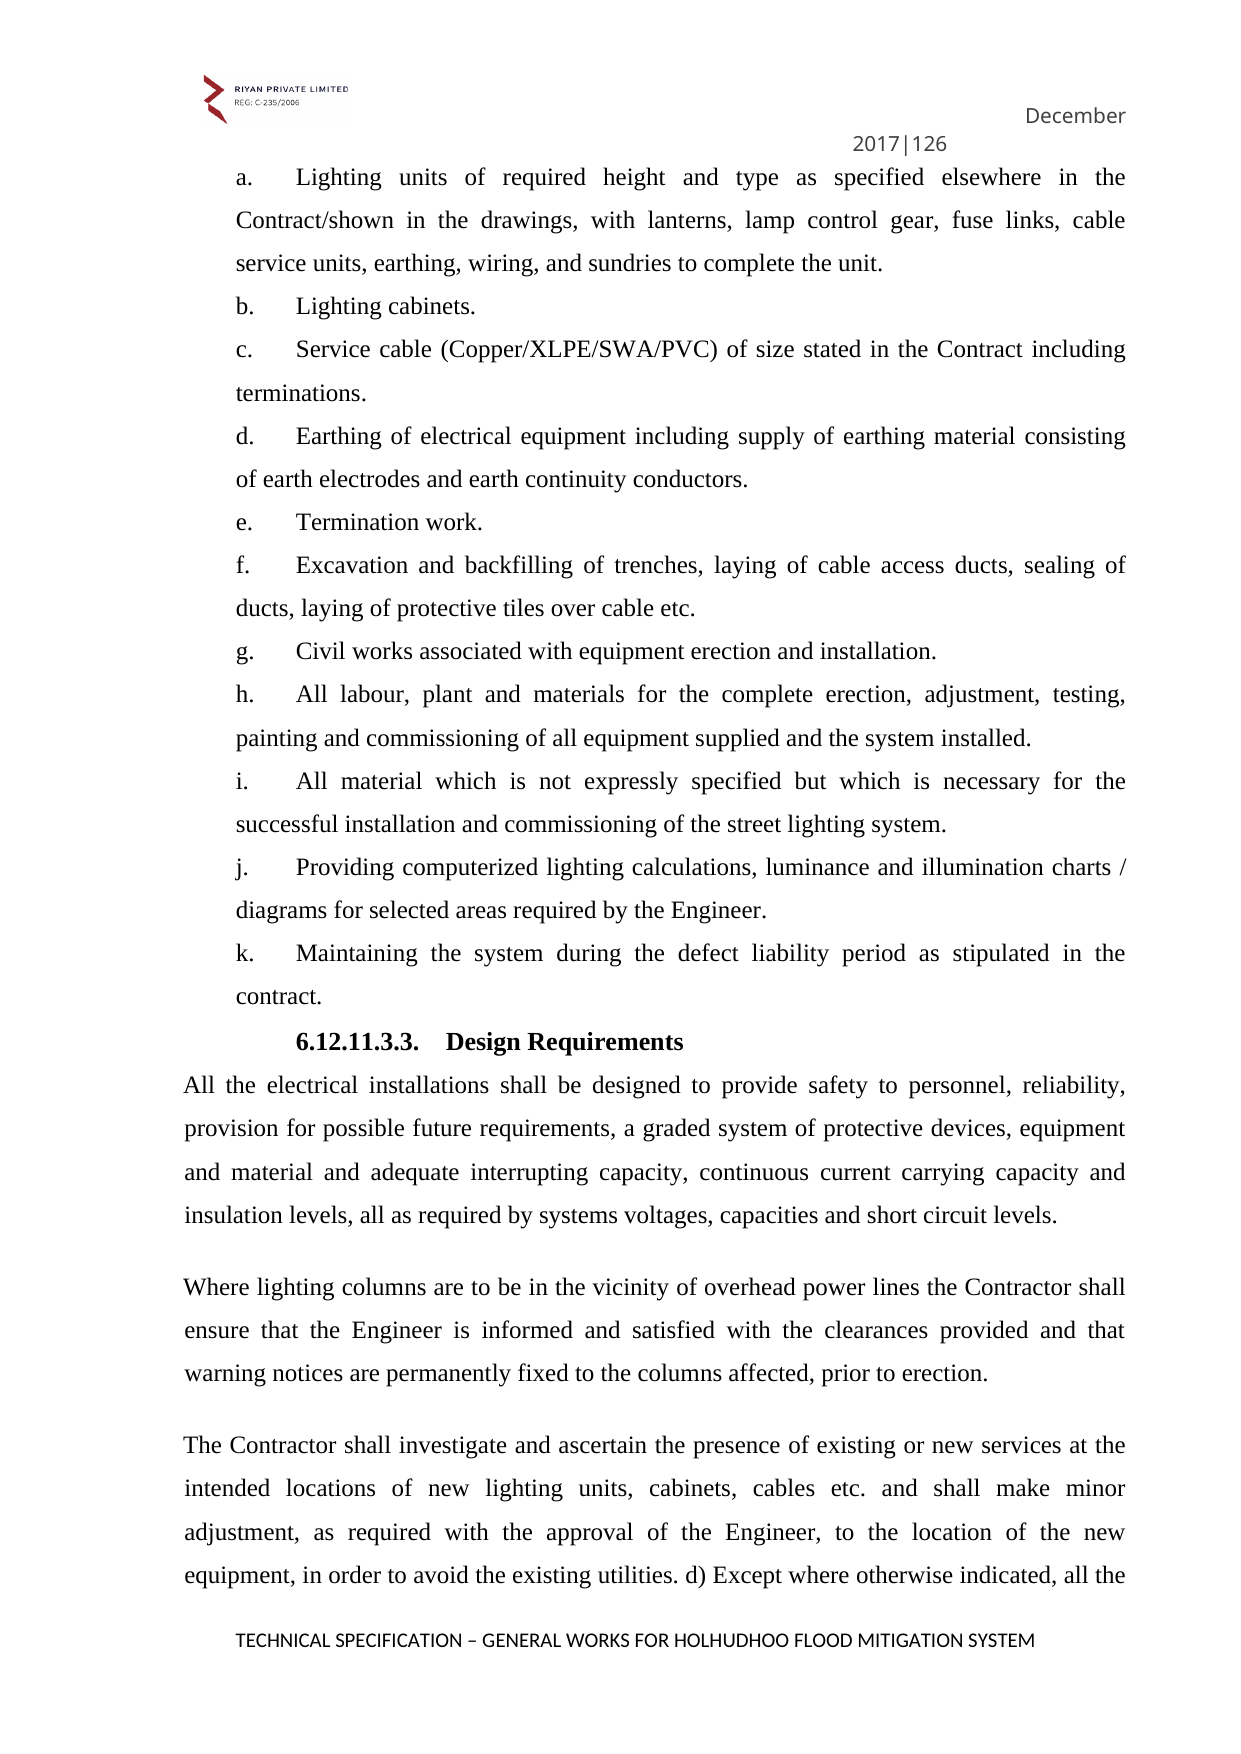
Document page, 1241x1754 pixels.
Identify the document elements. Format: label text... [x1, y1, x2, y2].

subtitle Design Requirements [296, 1026, 1126, 1056]
list Providing computerized lighting calculations, luminance and illumination charts / diagrams for selected areas required by the Engineer. [236, 852, 1127, 924]
list All labour, plant and materials for the complete erection, adjustment, testing, painting and commissioning of all equipment supplied and the system installed. [236, 679, 1127, 751]
picture [203, 75, 348, 124]
text All the electrical installations shall be designed to provide safety to personnel, reliability, provision for possible future requirements, a graded system of protective devices, equipment and material and adequate interrupting capacity, continuous current carrying capacity and insulation levels, all as required by systems voltages, capacities and short circuit levels. [183, 1070, 1127, 1228]
list Service cable (Copper/XLPE/SWA/PVC) of size stated in the Contract including terminations. [236, 334, 1127, 406]
list Civil works associated with equipment erection and installation. [236, 636, 1127, 665]
list All material which is not expressly specified but which is necessary for the successful installation and commissioning of the street lighting system. [236, 766, 1127, 838]
list Excavation and backfilling of trenches, laying of cable access ducts, sealing of ducts, laying of protective tiles over cable etc. [236, 550, 1127, 622]
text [183, 1430, 1127, 1588]
text Where lighting columns are to be in the vicinity of overhead power lines the Contractor shall ensure that the Engineer is informed and satisfied with the clearances provided and that warning notices are permanently fixed to the columns affected, prior to erection. [183, 1272, 1127, 1387]
list Earthing of electrical equipment including supply of earthing material consisting of earth electrodes and earth continuity conductors. [236, 421, 1127, 493]
list Lighting cabinets. [236, 291, 1127, 320]
list Lighting units of required height and type as specified elsewhere in the Contract/shown in the drawings, with lanterns, lamp control gear, fuse links, cable service units, earthing, wiring, and sundries to complete the unit. [236, 162, 1127, 277]
list Termination work. [236, 507, 1127, 536]
list Maintaining the system during the defect liability period as stipulated in the contract. [236, 938, 1127, 1010]
